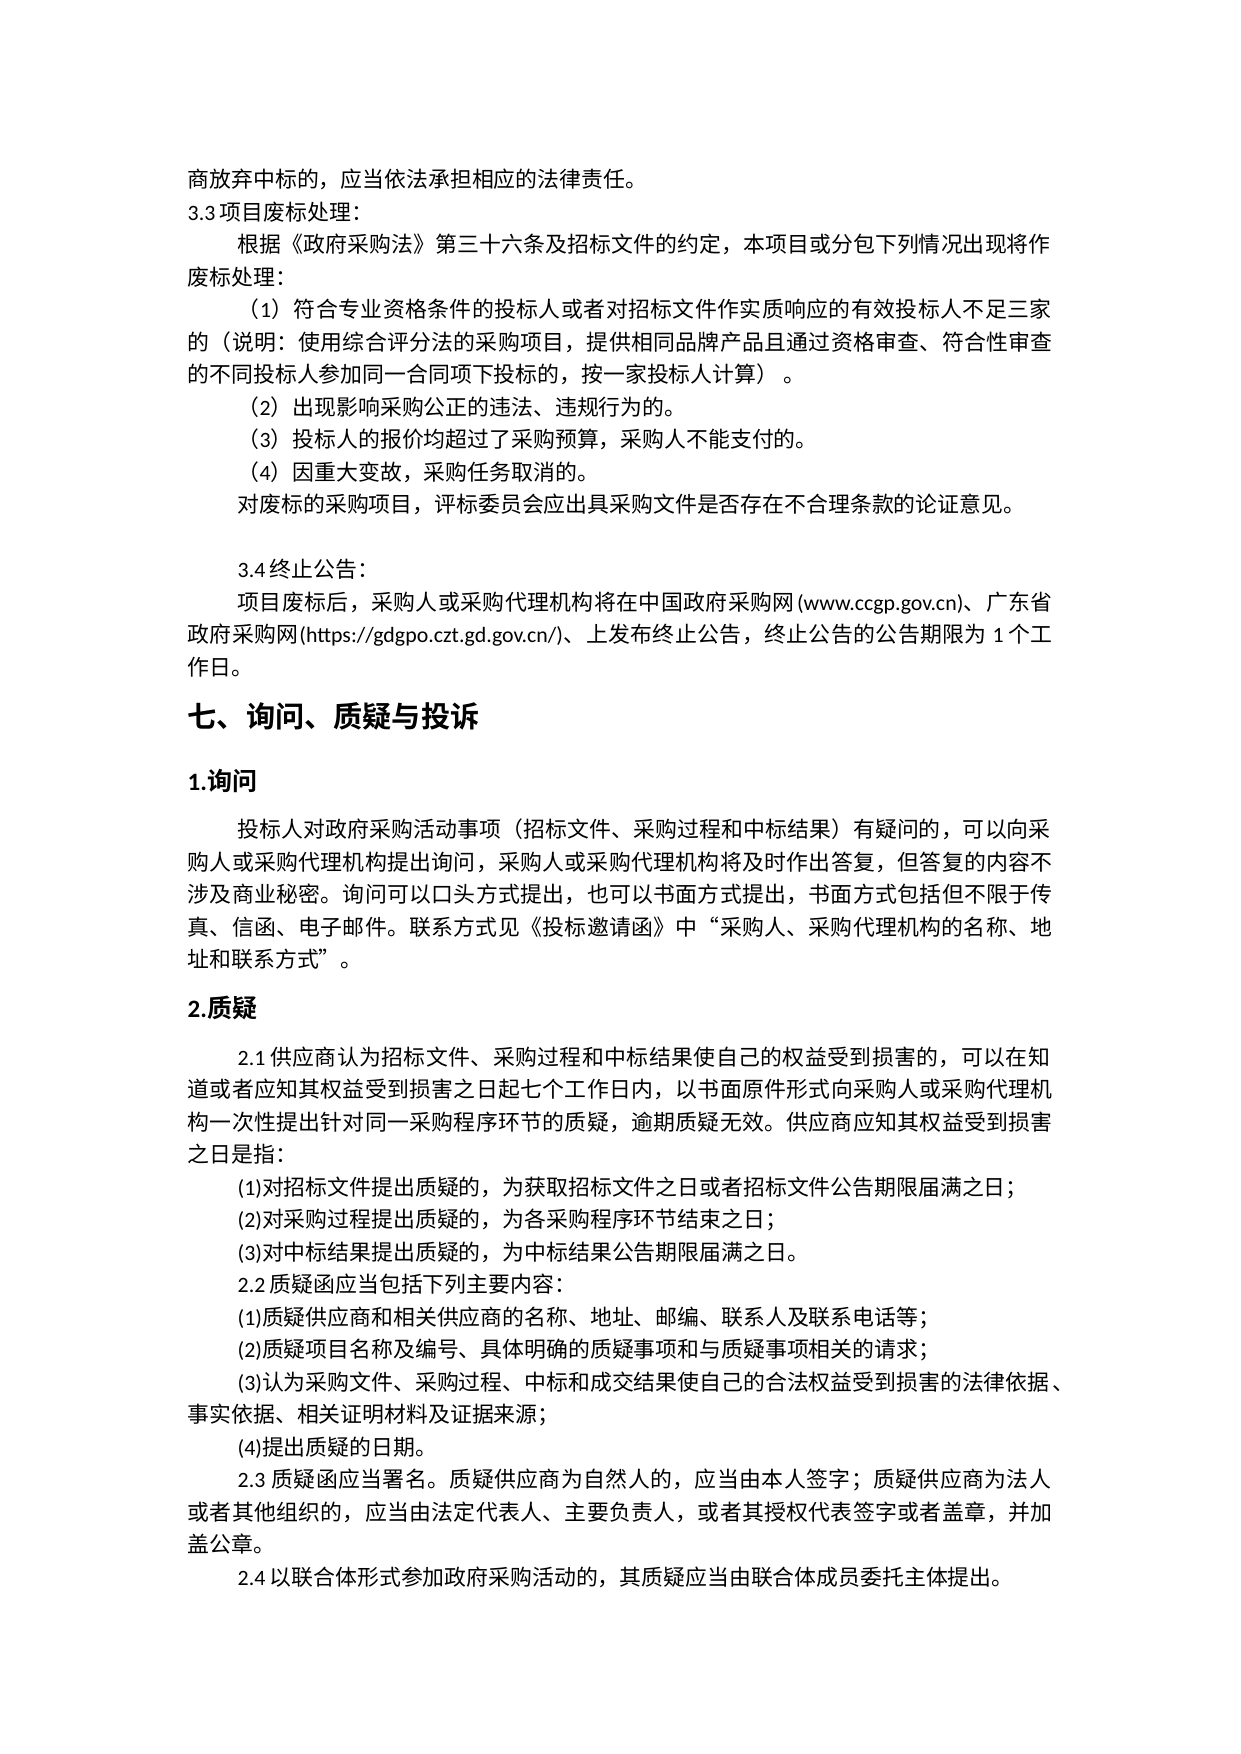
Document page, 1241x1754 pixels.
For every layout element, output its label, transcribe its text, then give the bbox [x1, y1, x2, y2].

text 3.4终止公告： [187, 552, 1053, 584]
text 1.询问 [187, 747, 1053, 812]
text (2)对采购过程提出质疑的，为各采购程序环节结束之日； [187, 1202, 1053, 1234]
text 项目废标后，采购人或采购代理机构将在中国政府采购网(www.ccgp.gov.cn)、广东省政府采购网(https://gdgpo.czt.gd.gov.cn/)、上发布终止公告，终止公告的公告期限为1个工作日。 [187, 584, 1053, 682]
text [187, 162, 1053, 194]
text 2.1供应商认为招标文件、采购过程和中标结果使自己的权益受到损害的，可以在知道或者应知其权益受到损害之日起七个工作日内，以书面原件形式向采购人或采购代理机构一次性提出针对同一采购程序环节的质疑，逾期质疑无效。供应商应知其权益受到损害之日是指： [187, 1039, 1053, 1169]
text （3）投标人的报价均超过了采购预算，采购人不能支付的。 [187, 422, 1053, 454]
text 对废标的采购项目，评标委员会应出具采购文件是否存在不合理条款的论证意见。 [187, 487, 1053, 519]
text (2)质疑项目名称及编号、具体明确的质疑事项和与质疑事项相关的请求； [187, 1332, 1053, 1364]
text (1)对招标文件提出质疑的，为获取招标文件之日或者招标文件公告期限届满之日； [187, 1169, 1053, 1202]
text 2.4以联合体形式参加政府采购活动的，其质疑应当由联合体成员委托主体提出。 [187, 1559, 1053, 1592]
text （4）因重大变故，采购任务取消的。 [187, 454, 1053, 487]
text (4)提出质疑的日期。 [187, 1429, 1053, 1462]
text (1)质疑供应商和相关供应商的名称、地址、邮编、联系人及联系电话等； [187, 1299, 1053, 1332]
text 根据《政府采购法》第三十六条及招标文件的约定，本项目或分包下列情况出现将作废标处理： [187, 227, 1053, 292]
text （2）出现影响采购公正的违法、违规行为的。 [187, 389, 1053, 422]
text (3)对中标结果提出质疑的，为中标结果公告期限届满之日。 [187, 1234, 1053, 1267]
text 3.3项目废标处理： [187, 194, 1053, 227]
text (3)认为采购文件、采购过程、中标和成交结果使自己的合法权益受到损害的法律依据、事实依据、相关证明材料及证据来源； [187, 1364, 1053, 1429]
text 2.质疑 [187, 974, 1053, 1039]
text 2.3 质疑函应当署名。质疑供应商为自然人的，应当由本人签字；质疑供应商为法人或者其他组织的，应当由法定代表人、主要负责人，或者其授权代表签字或者盖章，并加盖公章。 [187, 1462, 1053, 1559]
text 2.2质疑函应当包括下列主要内容： [187, 1267, 1053, 1299]
text 投标人对政府采购活动事项（招标文件、采购过程和中标结果）有疑问的，可以向采购人或采购代理机构提出询问，采购人或采购代理机构将及时作出答复，但答复的内容不涉及商业秘密。询问可以口头方式提出，也可以书面方式提出，书面方式包括但不限于传真、信函、电子邮件。联系方式见《投标邀请函》中“采购人、采购代理机构的名称、地址和联系方式”。 [187, 812, 1053, 974]
text 七、询问、质疑与投诉 [187, 682, 1053, 747]
text （1）符合专业资格条件的投标人或者对招标文件作实质响应的有效投标人不足三家的（说明：使用综合评分法的采购项目，提供相同品牌产品且通过资格审查、符合性审查的不同投标人参加同一合同项下投标的，按一家投标人计算） 。 [187, 292, 1053, 389]
